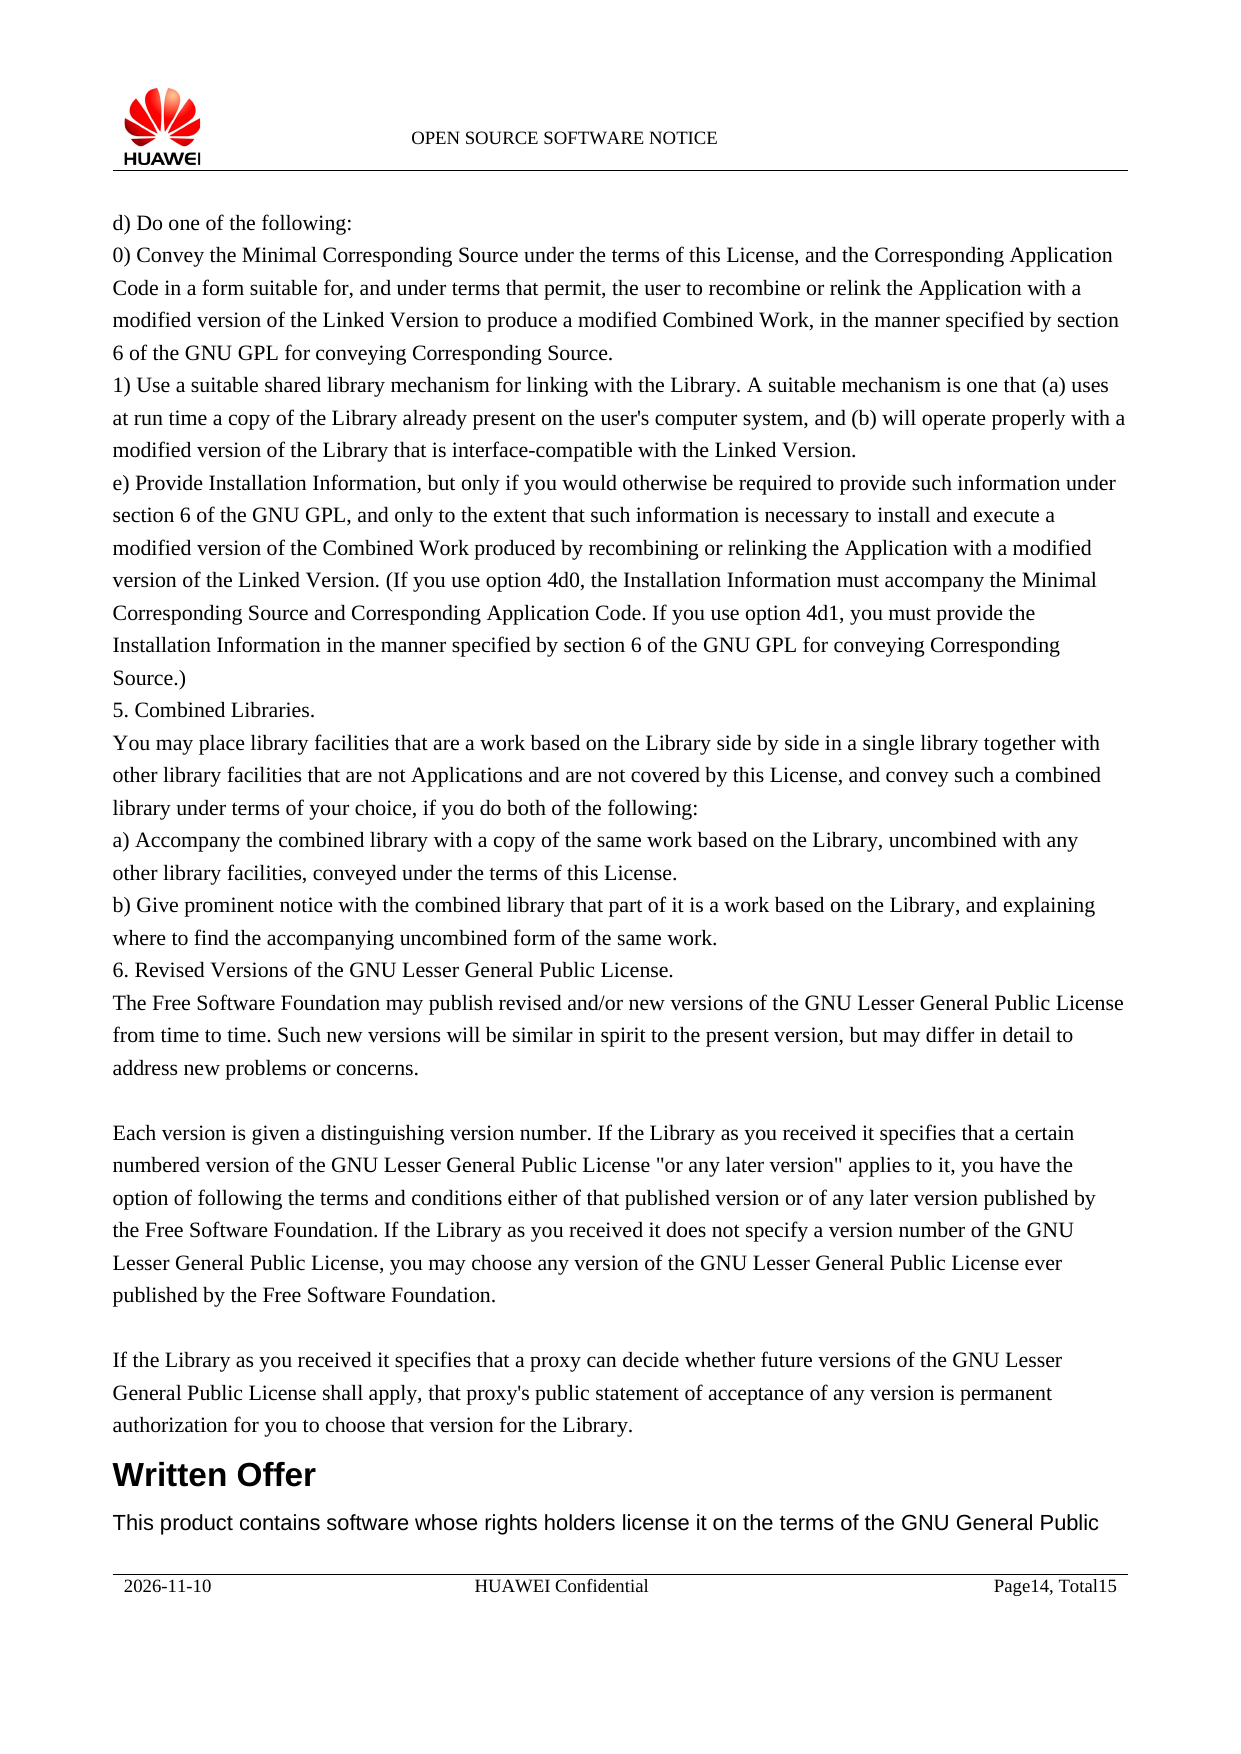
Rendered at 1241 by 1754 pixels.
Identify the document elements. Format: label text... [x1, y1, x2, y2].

text Written Offer [112, 1441, 1128, 1506]
picture [124, 88, 201, 165]
